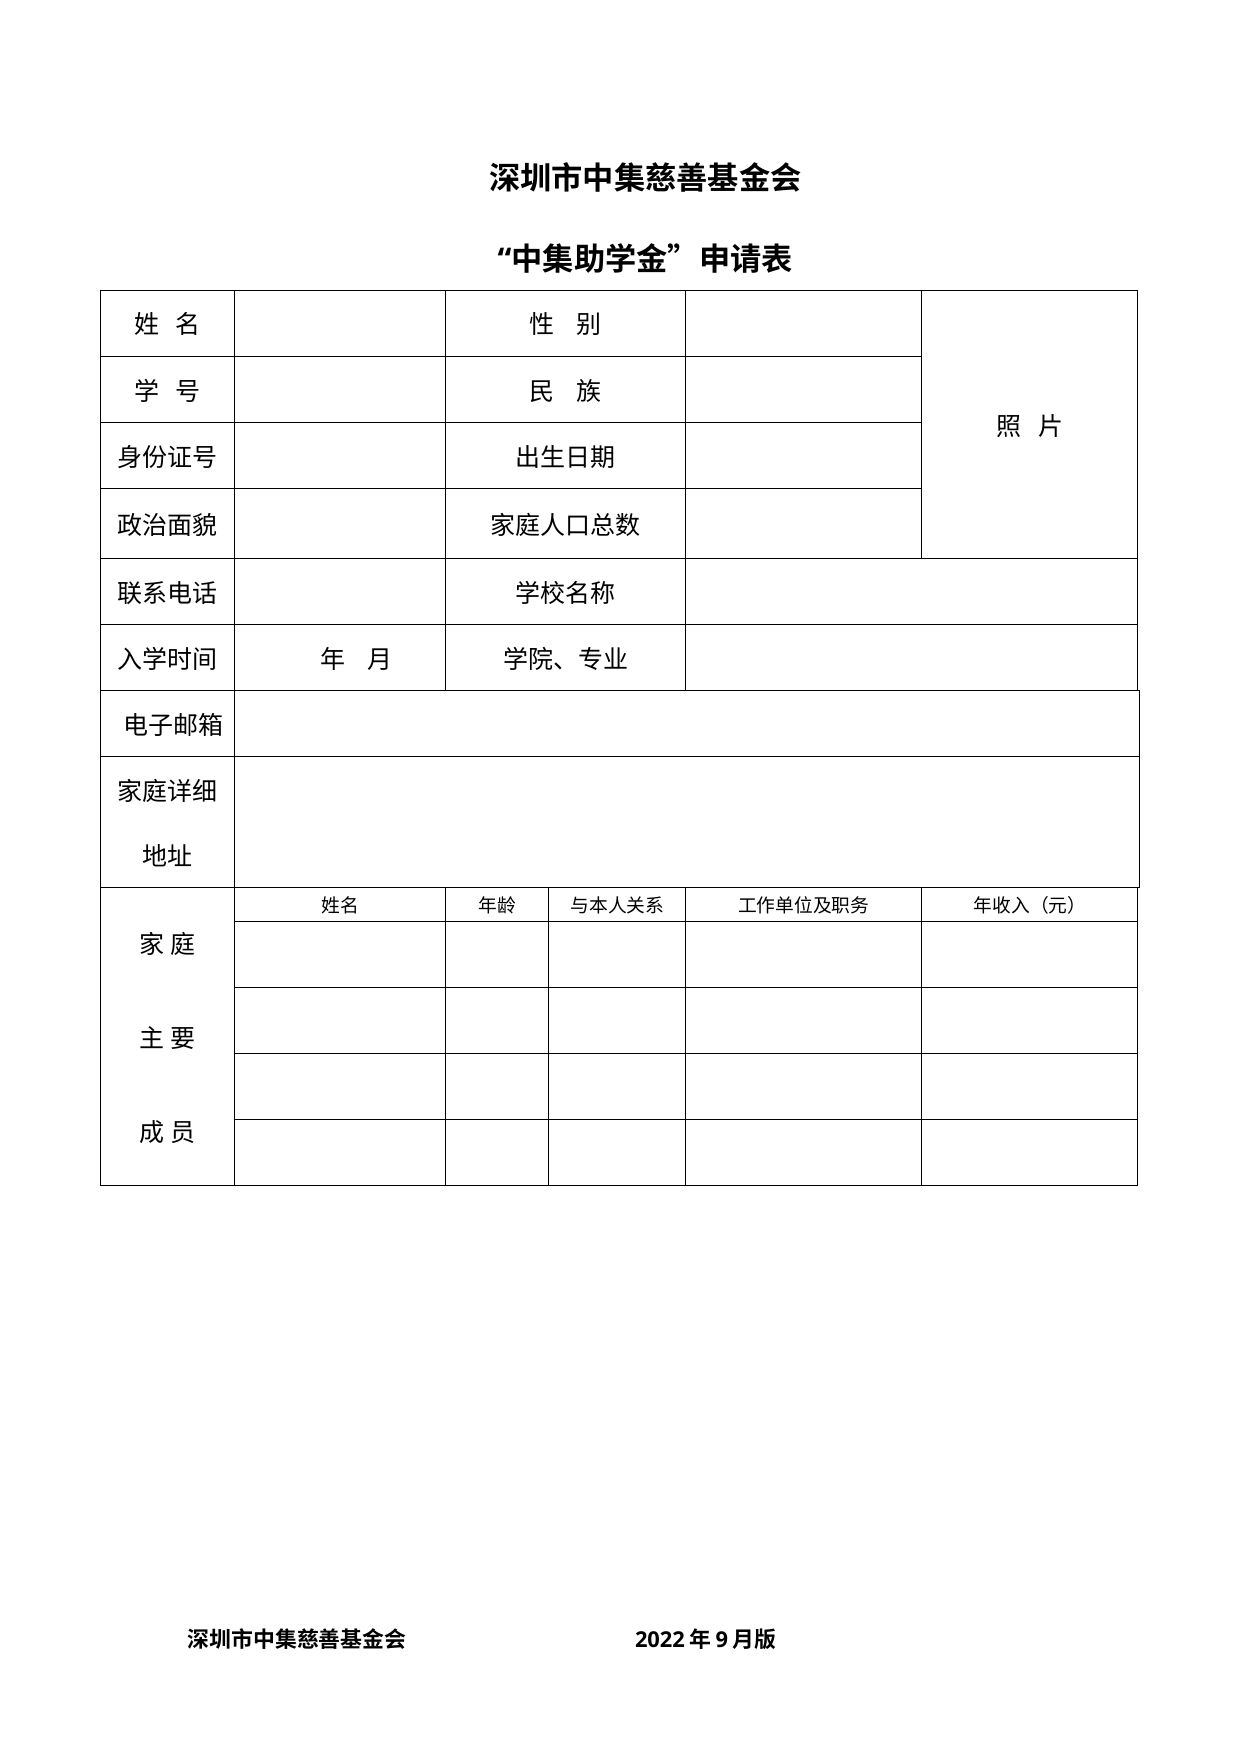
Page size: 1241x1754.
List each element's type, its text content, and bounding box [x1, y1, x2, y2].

table_cell 年 月 [235, 625, 445, 690]
table_header [235, 291, 445, 356]
table_cell [446, 1054, 548, 1119]
table_cell [922, 988, 1137, 1053]
table_cell [235, 357, 445, 422]
table_cell [549, 1054, 685, 1119]
table_cell 电子邮箱 [101, 691, 234, 756]
table_cell [922, 922, 1137, 987]
table_cell 学 号 [101, 357, 234, 422]
table_cell [235, 922, 445, 987]
table_header [686, 291, 921, 356]
table_cell 学院、专业 [446, 625, 685, 690]
table_cell [235, 757, 1139, 887]
table_cell 入学时间 [101, 625, 234, 690]
table_cell [235, 1054, 445, 1119]
table_cell [686, 559, 1137, 624]
table_cell [686, 1054, 921, 1119]
table_cell 家庭详细地址 [101, 757, 234, 887]
table_cell [446, 1120, 548, 1185]
table_cell [235, 1120, 445, 1185]
table_cell [549, 1120, 685, 1185]
table_cell [235, 988, 445, 1053]
table_cell 学校名称 [446, 559, 685, 624]
table_cell [446, 922, 548, 987]
table_cell 出生日期 [446, 423, 685, 488]
table_cell [686, 625, 1137, 690]
table_header 姓 名 [101, 291, 234, 356]
table_header 性 别 [446, 291, 685, 356]
table_cell 家庭人口总数 [446, 489, 685, 558]
table_cell [549, 922, 685, 987]
table_cell [686, 922, 921, 987]
table_cell 年龄 [446, 888, 548, 921]
table_cell [235, 423, 445, 488]
table_cell [686, 357, 921, 422]
table_header 照 片 [922, 291, 1137, 558]
table_cell [446, 988, 548, 1053]
table_cell [686, 423, 921, 488]
table_cell [922, 1054, 1137, 1119]
table_cell [922, 1120, 1137, 1185]
text 深圳市中集慈善基金会 [187, 143, 1053, 208]
table_cell [549, 988, 685, 1053]
table_cell 与本人关系 [549, 888, 685, 921]
table_cell [235, 691, 1139, 756]
text “中集助学金”申请表 [187, 224, 1053, 289]
table_cell 年收入（元） [922, 888, 1137, 921]
table_cell [686, 988, 921, 1053]
table_cell 政治面貌 [101, 489, 234, 558]
table_cell 民 族 [446, 357, 685, 422]
table_cell [235, 559, 445, 624]
table_cell [686, 489, 921, 558]
table_cell 工作单位及职务 [686, 888, 921, 921]
table_cell [235, 489, 445, 558]
table_cell 身份证号 [101, 423, 234, 488]
table_cell [686, 1120, 921, 1185]
table_cell 姓名 [235, 888, 445, 921]
table_cell 家 庭 主 要 成 员 [101, 888, 234, 1185]
table_cell 联系电话 [101, 559, 234, 624]
